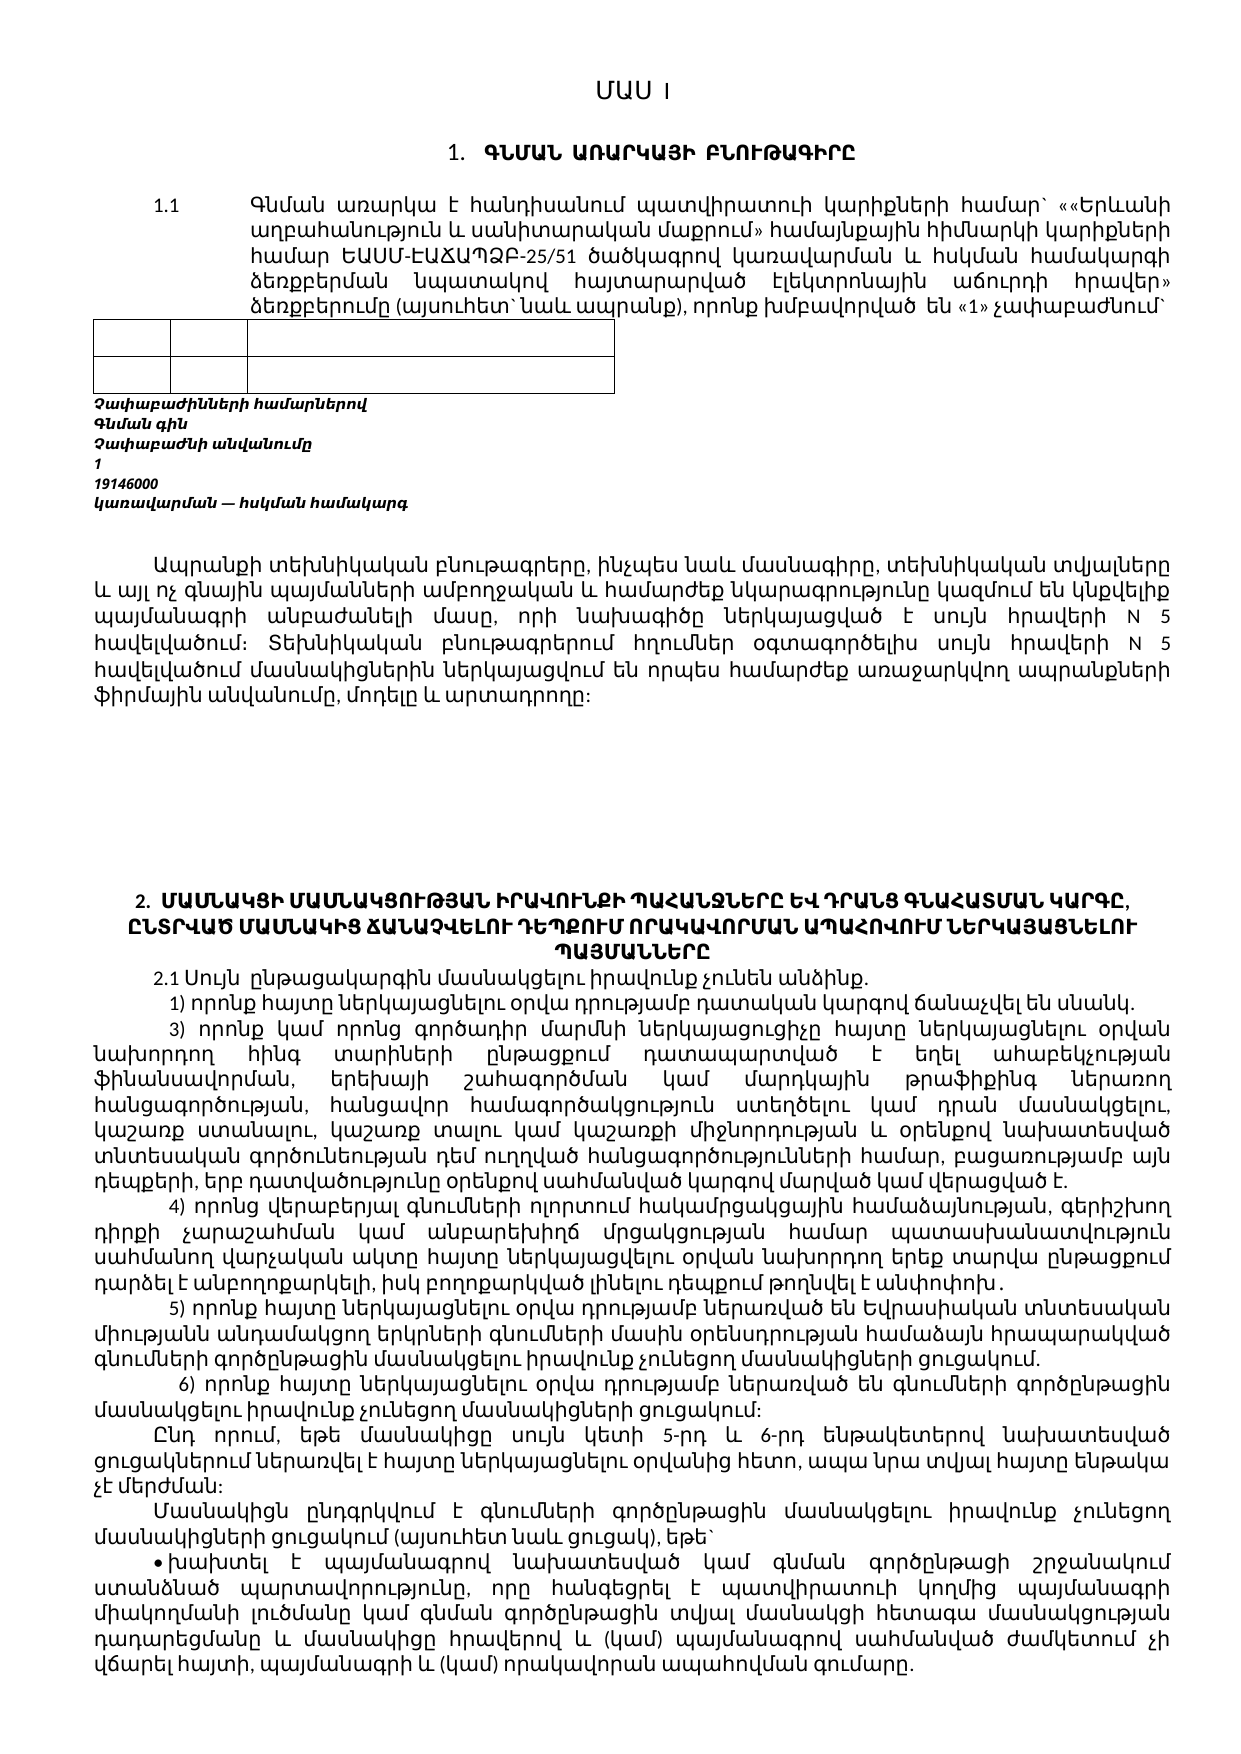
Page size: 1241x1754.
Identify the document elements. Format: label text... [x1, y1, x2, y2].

text ՄԱՍ I [94, 75, 1171, 106]
list ԳՆՄԱՆ ԱՌԱՐԿԱՅԻ ԲՆՈՒԹԱԳԻՐԸ [131, 136, 1171, 167]
subtitle Գնման առարկա է հանդիսանում պատվիրատուի կարիքների համար` ««Երևանի աղբահանություն և սանիտարական մաքրում» համայնքային հիմնարկի կարիքների համար ԵԱՍՄ-ԷԱՃԱՊՁԲ-25/51 ծածկագրով կառավարման և հսկման համակարգի ձեռքբերման նպատակով հայտարարված էլեկտրոնային աճուրդի հրավեր» ձեռքբերումը (այսուհետ` նաև ապրանք), որոնք խմբավորված են «1» չափաբաժնում` [153, 192, 1171, 319]
text 2. ՄԱՍՆԱԿՑԻ ՄԱՍՆԱԿՑՈՒԹՅԱՆ ԻՐԱՎՈՒՆՔԻ ՊԱՀԱՆՋՆԵՐԸ ԵՎ ԴՐԱՆՑ ԳՆԱՀԱՏՄԱՆ ԿԱՐԳԸ, ԸՆՏՐՎԱԾ ՄԱՍՆԱԿԻՑ ՃԱՆԱՉՎԵԼՈՒ ԴԵՊՔՈՒՄ ՈՐԱԿԱՎՈՐՄԱՆ ԱՊԱՀՈՎՈՒՄ ՆԵՐԿԱՅԱՑՆԵԼՈՒ ՊԱՅՄԱՆՆԵՐԸ [94, 889, 1171, 965]
text 2.1 Սույն ընթացակարգին մասնակցելու իրավունք չունեն անձինք. [94, 965, 1171, 990]
text 1) որոնք հայտը ներկայացնելու օրվա դրությամբ դատական կարգով ճանաչվել են սնանկ. [94, 990, 1171, 1016]
text 3) որոնք կամ որոնց գործադիր մարմնի ներկայացուցիչը հայտը ներկայացնելու օրվան նախորդող հինգ տարիների ընթացքում դատապարտված է եղել ահաբեկչության ֆինանսավորման, երեխայի շահագործման կամ մարդկային թրաֆիքինգ ներառող հանցագործության, հանցավոր համագործակցություն ստեղծելու կամ դրան մասնակցելու, կաշառք ստանալու, կաշառք տալու կամ կաշառքի միջնորդության և օրենքով նախատեսված տնտեսական գործունեության դեմ ուղղված հանցագործությունների համար, բացառությամբ այն դեպքերի, երբ դատվածությունը օրենքով սահմանված կարգով մարված կամ վերացված է. [94, 1016, 1171, 1194]
text Ընդ որում, եթե մասնակիցը սույն կետի 5-րդ և 6-րդ ենթակետերով նախատեսված ցուցակներում ներառվել է հայտը ներկայացնելու օրվանից հետո, ապա նրա տվյալ հայտը ենթակա չէ մերժման: [94, 1422, 1171, 1499]
text 5) որոնք հայտը ներկայացնելու օրվա դրությամբ ներառված են Եվրասիական տնտեսական միությանն անդամակցող երկրների գնումների մասին օրենսդրության համաձայն հրապարակված գնումների գործընթացին մասնակցելու իրավունք չունեցող մասնակիցների ցուցակում. [94, 1295, 1171, 1372]
text Մասնակիցն ընդգրկվում է գնումների գործընթացին մասնակցելու իրավունք չունեցող մասնակիցների ցուցակում (այսուհետ նաև ցուցակ), եթե` [94, 1499, 1171, 1549]
text 6) որոնք հայտը ներկայացնելու օրվա դրությամբ ներառված են գնումների գործընթացին մասնակցելու իրավունք չունեցող մասնակիցների ցուցակում: [94, 1372, 1171, 1422]
text 4) որոնց վերաբերյալ գնումների ոլորտում հակամրցակցային համաձայնության, գերիշխող դիրքի չարաշահման կամ անբարեխիղճ մրցակցության համար պատասխանատվություն սահմանող վարչական ակտը հայտը ներկայացվելու օրվան նախորդող երեք տարվա ընթացքում դարձել է անբողոքարկելի, իսկ բողոքարկված լինելու դեպքում թողնվել է անփոփոխ․ [94, 1194, 1171, 1295]
text • խախտել է պայմանագրով նախատեսված կամ գնման գործընթացի շրջանակում ստանձնած պարտավորությունը, որը հանգեցրել է պատվիրատուի կողմից պայմանագրի միակողմանի լուծմանը կամ գնման գործընթացին տվյալ մասնակցի հետագա մասնակցության դադարեցմանը և մասնակիցը հրավերով և (կամ) պայմանագրով սահմանված ժամկետում չի վճարել հայտի, պայմանագրի և (կամ) որակավորան ապահովման գումարը. [94, 1549, 1171, 1677]
text Ապրանքի տեխնիկական բնութագրերը, ինչպես նաև մասնագիրը, տեխնիկական տվյալները և այլ ոչ գնային պայմանների ամբողջական և համարժեք նկարագրությունը կազմում են կնքվելիք պայմանագրի անբաժանելի մասը, որի նախագիծը ներկայացված է սույն հրավերի N 5 հավելվածում։ Տեխնիկական բնութագրերում հղումներ օգտագործելիս սույն հրավերի N 5 հավելվածում մասնակիցներին ներկայացվում են որպես համարժեք առաջարկվող ապրանքների ֆիրմային անվանումը, մոդելը և արտադրողը: [94, 552, 1171, 708]
